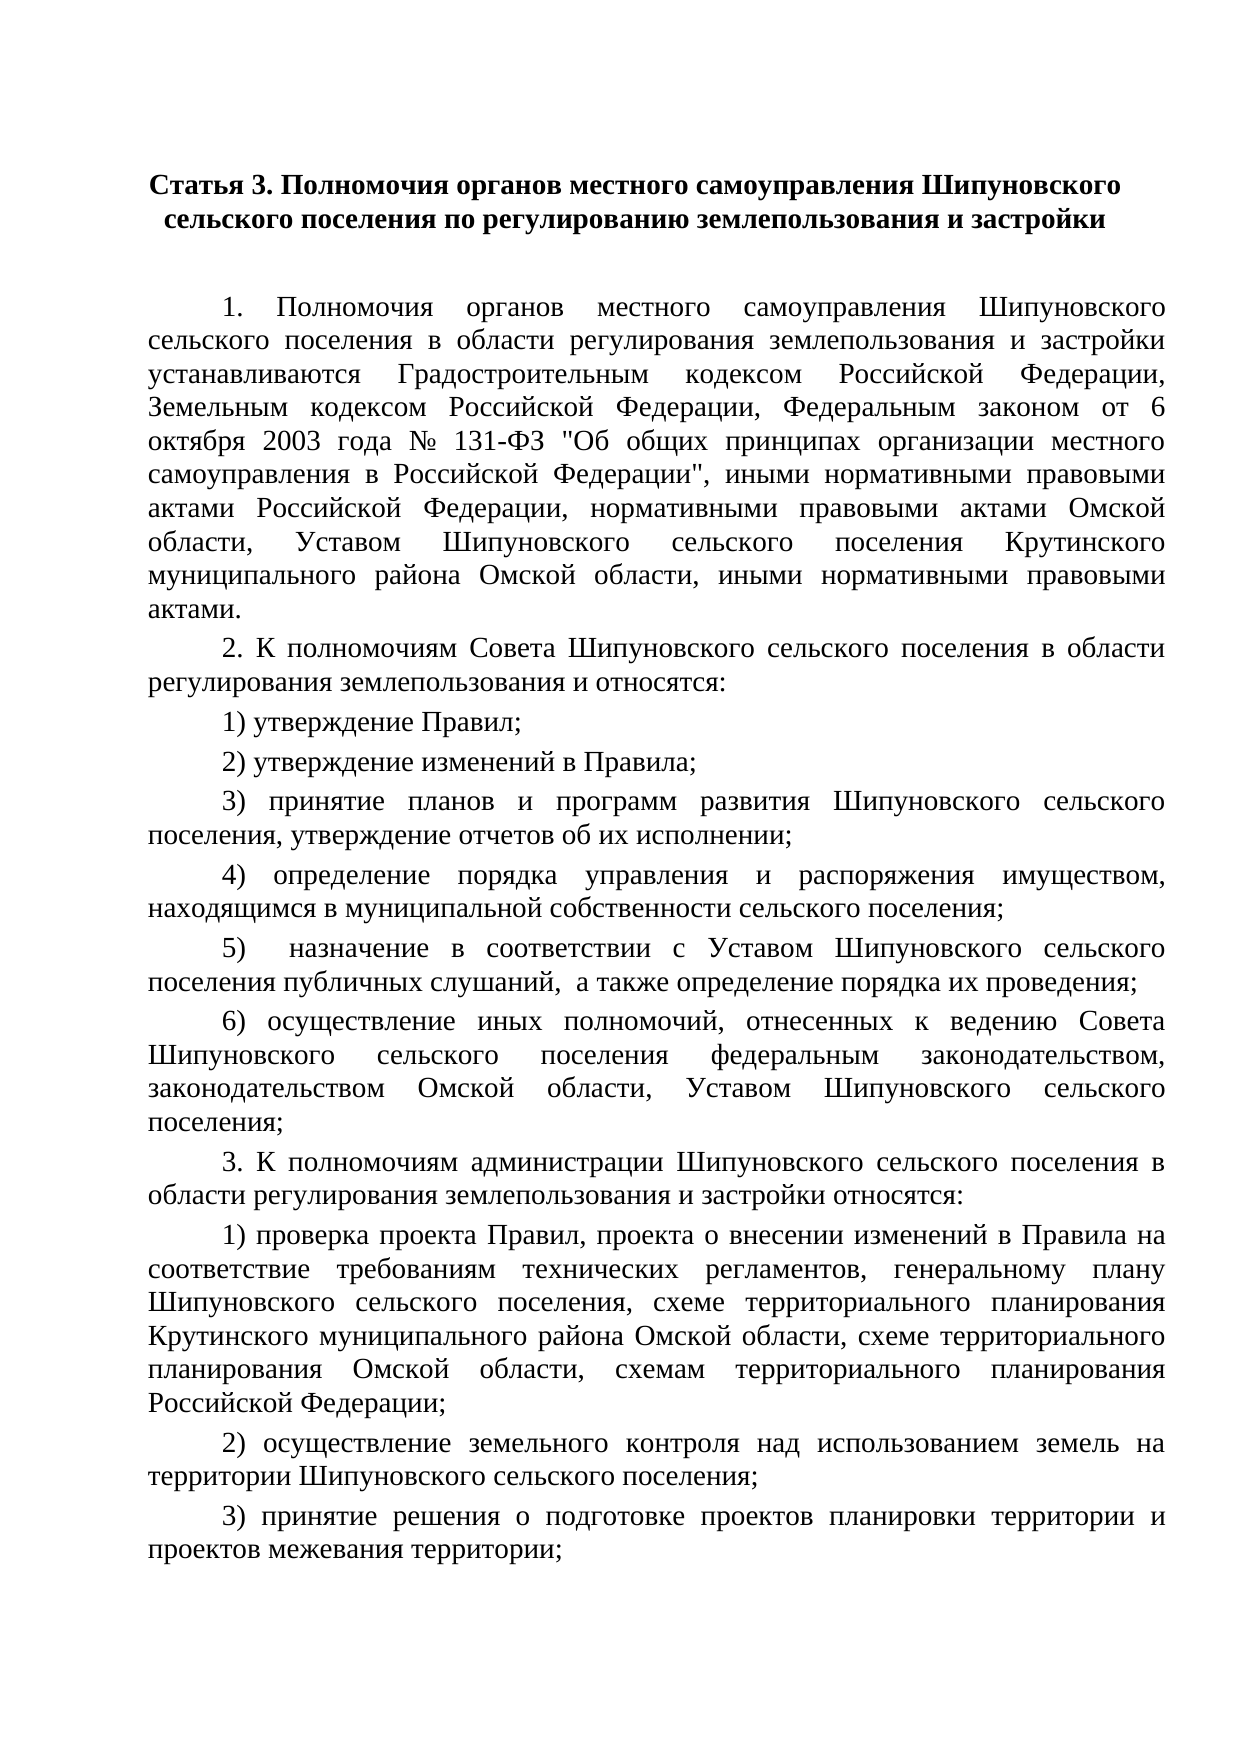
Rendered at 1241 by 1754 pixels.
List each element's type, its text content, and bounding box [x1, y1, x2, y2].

subtitle Статья 3. Полномочия органов местного самоуправления Шипуновского сельского поселения по регулированию землепользования и застройки [148, 167, 1122, 234]
text 3. К полномочиям администрации Шипуновского сельского поселения в области регулирования землепользования и застройки относятся: [148, 1144, 1166, 1211]
text 3) принятие решения о подготовке проектов планировки территории и проектов межевания территории; [148, 1498, 1166, 1565]
text 4) определение порядка управления и распоряжения имуществом, находящимся в муниципальной собственности сельского поселения; [148, 857, 1166, 924]
text 6) осуществление иных полномочий, отнесенных к ведению Совета Шипуновского сельского поселения федеральным законодательством, законодательством Омской области, Уставом Шипуновского сельского поселения; [148, 1003, 1166, 1138]
text 2) утверждение изменений в Правила; [148, 744, 1166, 777]
text 5) назначение в соответствии с Уставом Шипуновского сельского поселения публичных слушаний, а также определение порядка их проведения; [148, 930, 1166, 997]
text 1) утверждение Правил; [148, 704, 1166, 737]
text 2. К полномочиям Совета Шипуновского сельского поселения в области регулирования землепользования и относятся: [148, 631, 1166, 698]
text 1. Полномочия органов местного самоуправления Шипуновского сельского поселения в области регулирования землепользования и застройки устанавливаются Градостроительным кодексом Российской Федерации, Земельным кодексом Российской Федерации, Федеральным законом от 6 октября 2003 года № 131-ФЗ "Об общих принципах организации местного самоуправления в Российской Федерации", иными нормативными правовыми актами Российской Федерации, нормативными правовыми актами Омской области, Уставом Шипуновского сельского поселения Крутинского муниципального района Омской области, иными нормативными правовыми актами. [148, 289, 1166, 624]
text 1) проверка проекта Правил, проекта о внесении изменений в Правила на соответствие требованиям технических регламентов, генеральному плану Шипуновского сельского поселения, схеме территориального планирования Крутинского муниципального района Омской области, схеме территориального планирования Омской области, схемам территориального планирования Российской Федерации; [148, 1217, 1166, 1418]
text 3) принятие планов и программ развития Шипуновского сельского поселения, утверждение отчетов об их исполнении; [148, 783, 1166, 851]
text 2) осуществление земельного контроля над использованием земель на территории Шипуновского сельского поселения; [148, 1425, 1166, 1492]
